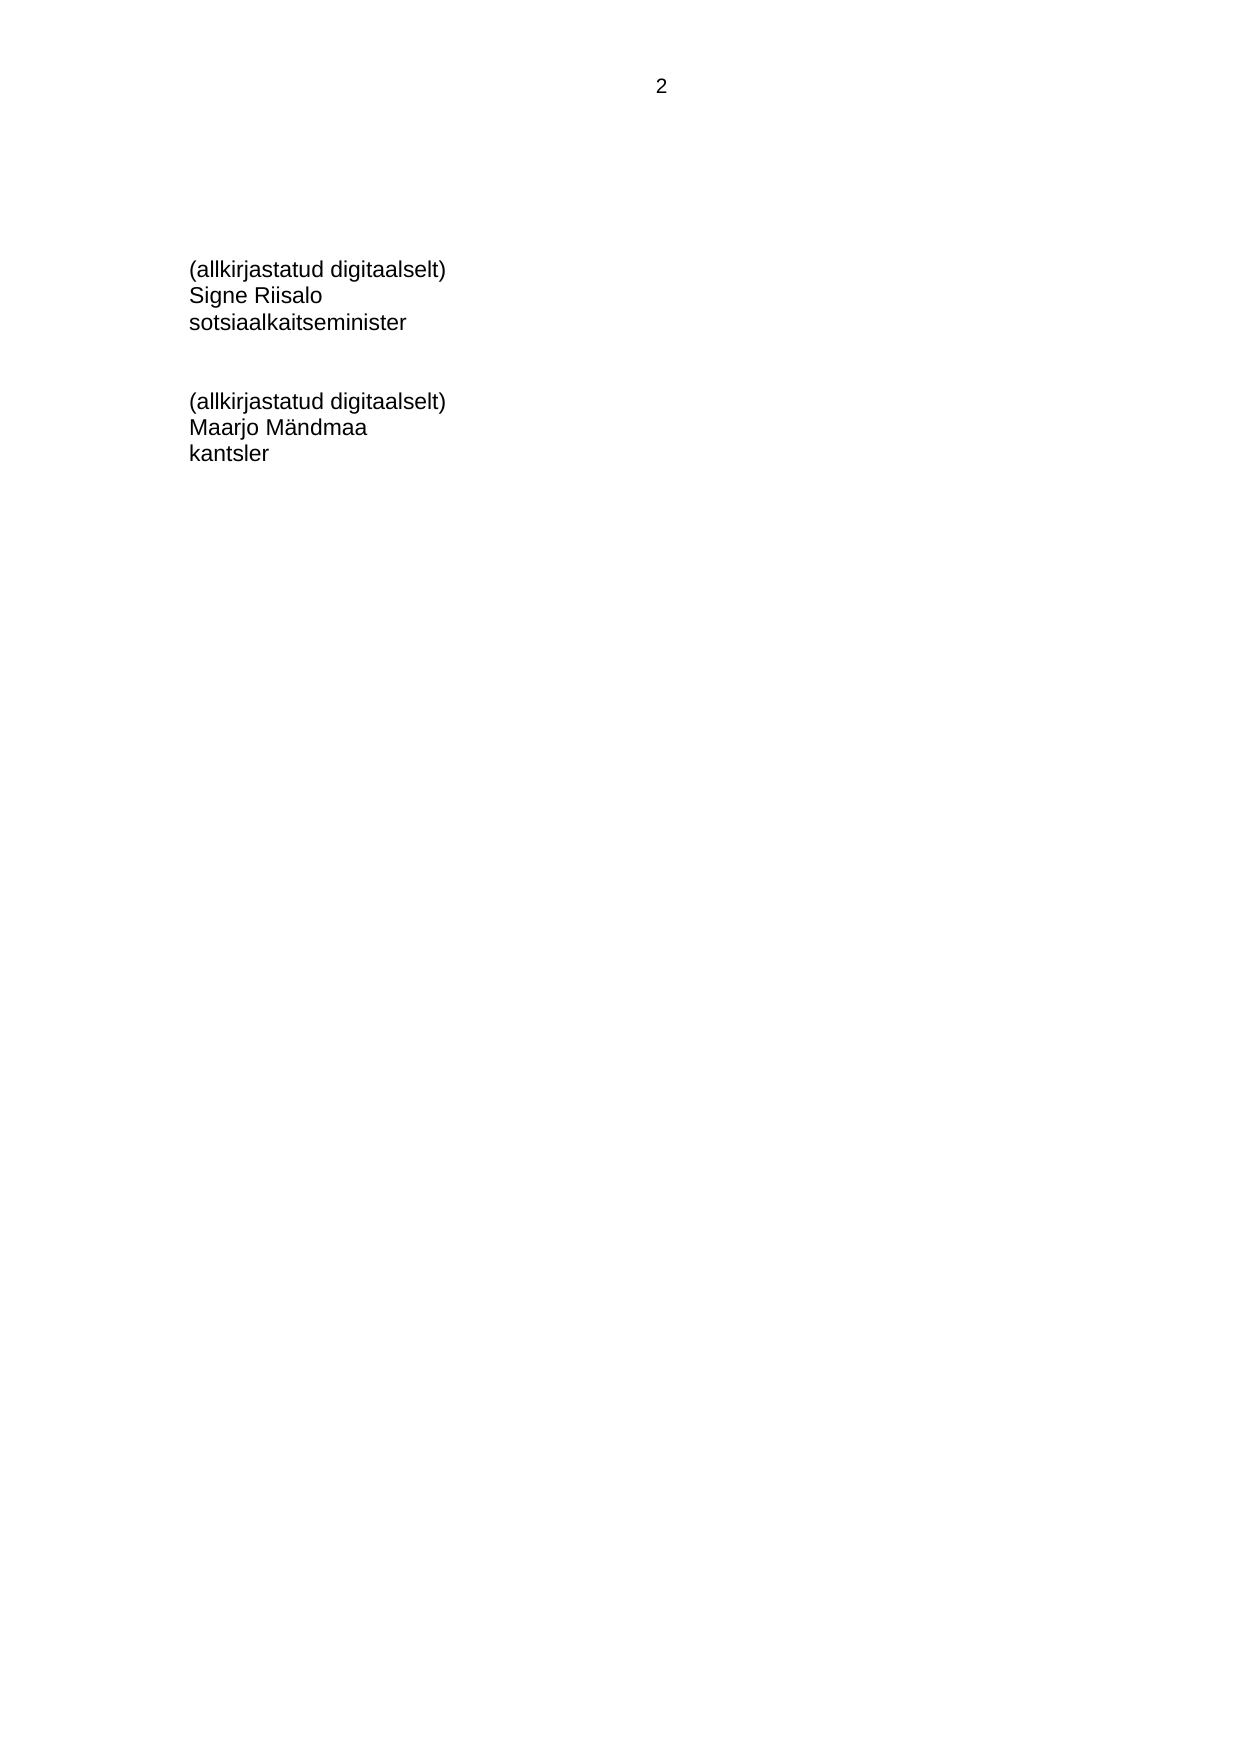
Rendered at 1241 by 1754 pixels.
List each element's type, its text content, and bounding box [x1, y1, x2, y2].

text (allkirjastatud digitaalselt) [189, 256, 1134, 282]
text (allkirjastatud digitaalselt) [189, 361, 1134, 414]
text kantsler [189, 440, 1134, 467]
text sotsiaalkaitseminister [189, 309, 1134, 335]
text Maarjo Mändmaa [189, 414, 1134, 440]
text Signe Riisalo [189, 282, 1134, 309]
